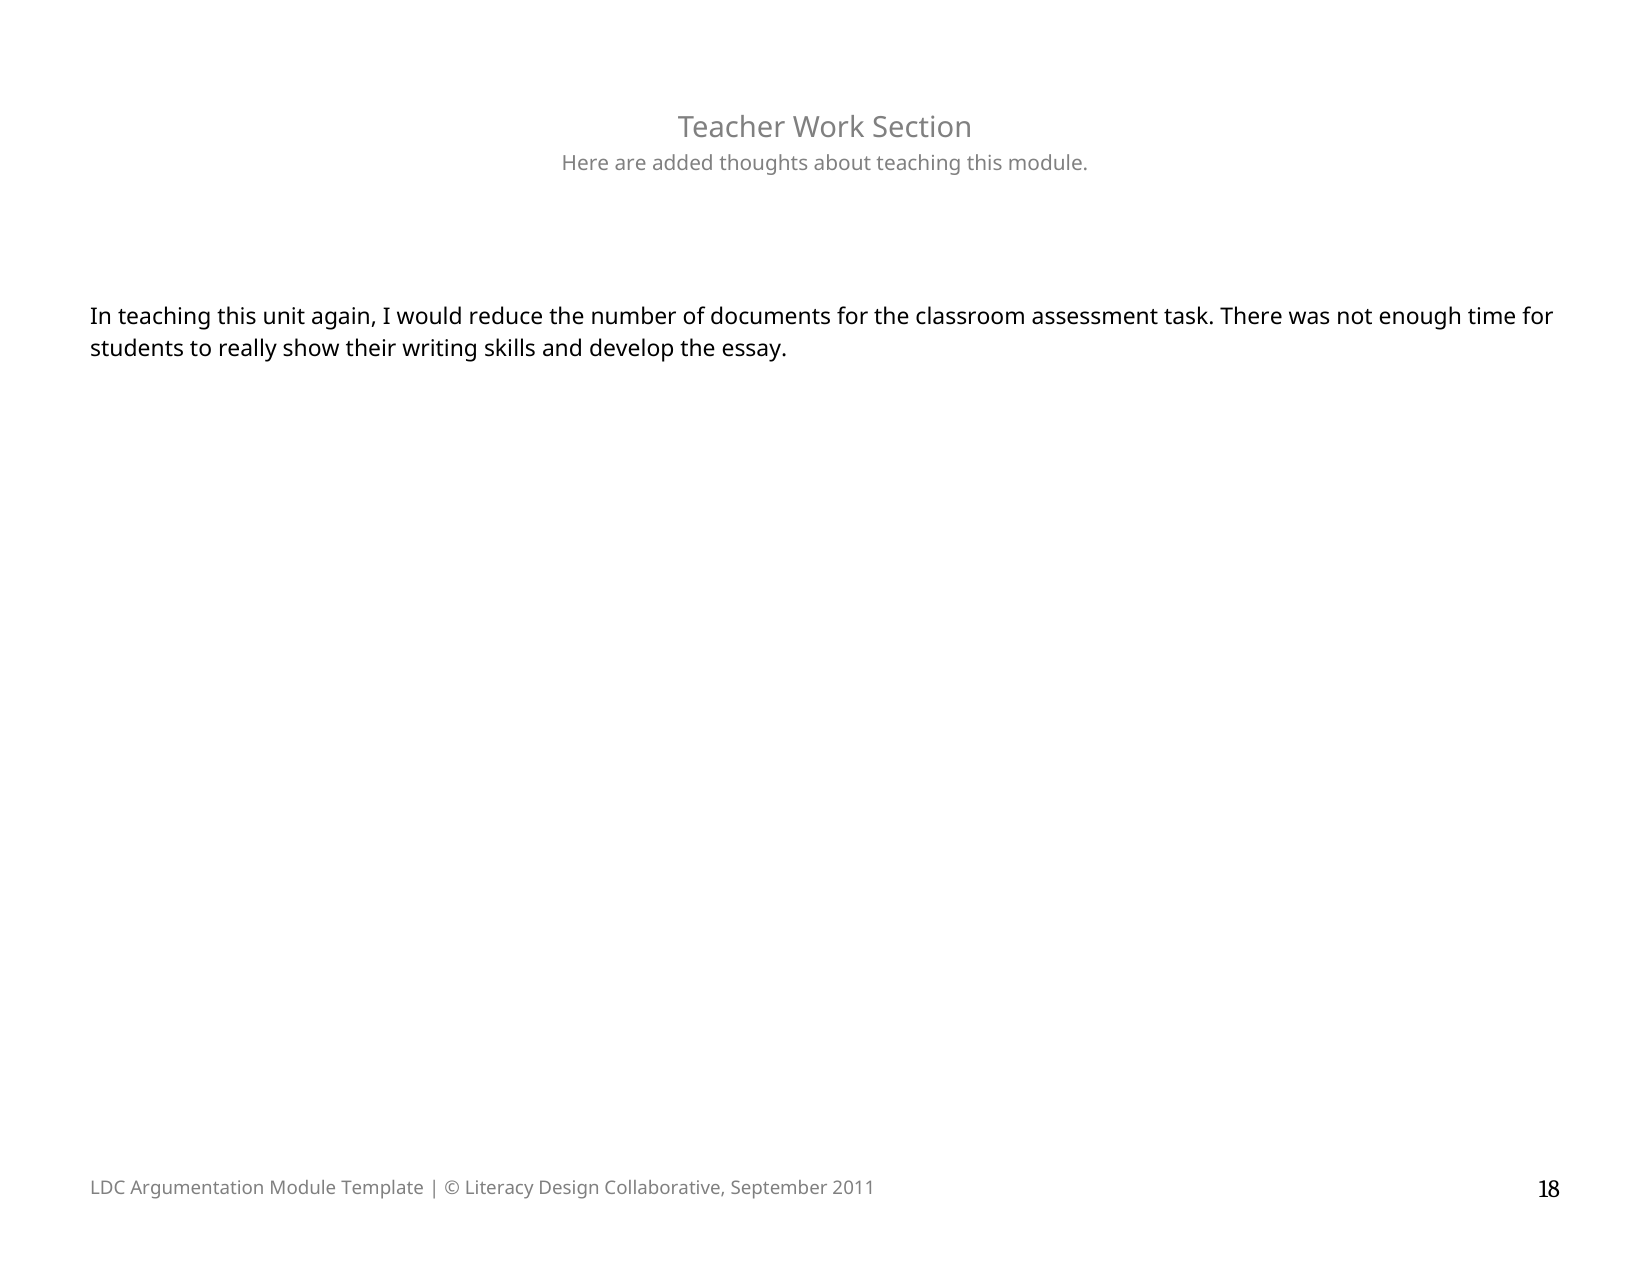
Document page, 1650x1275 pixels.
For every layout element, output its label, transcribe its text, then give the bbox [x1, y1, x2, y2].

text In teaching this unit again, I would reduce the number of documents for the classroom assessment task. There was not enough time for students to really show their writing skills and develop the essay. [90, 300, 1560, 363]
text Here are added thoughts about teaching this module. [90, 148, 1560, 176]
subtitle Teacher Work Section [90, 106, 1560, 146]
